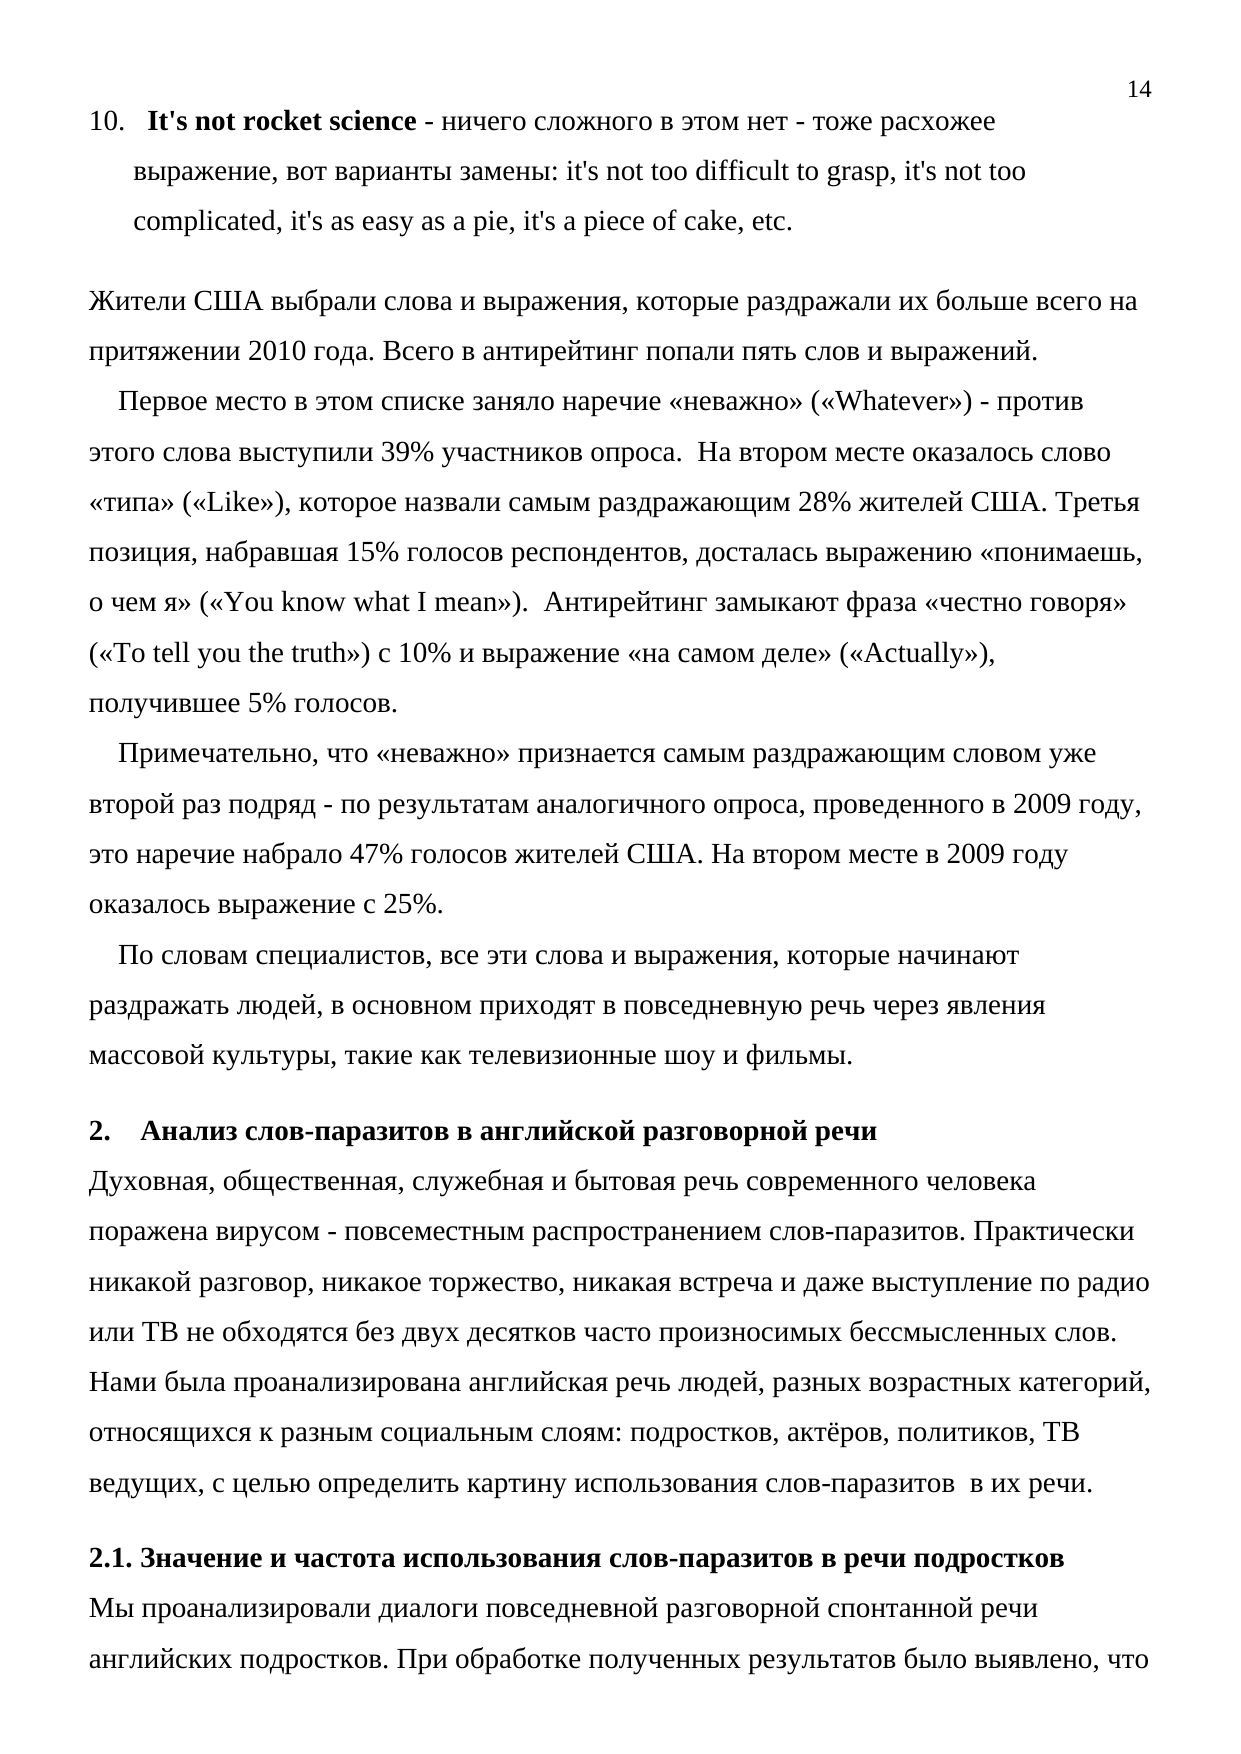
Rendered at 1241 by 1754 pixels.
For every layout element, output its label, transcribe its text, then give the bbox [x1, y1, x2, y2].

text По словам специалистов, все эти слова и выражения, которые начинают раздражать людей, в основном приходят в повседневную речь через явления массовой культуры, такие как телевизионные шоу и фильмы. [89, 937, 1152, 1071]
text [89, 1591, 1152, 1674]
text Жители США выбрали слова и выражения, которые раздражали их больше всего на притяжении 2010 года. Всего в антирейтинг попали пять слов и выражений. [89, 283, 1152, 367]
text Примечательно, что «неважно» признается самым раздражающим словом уже второй раз подряд - по результатам аналогичного опроса, проведенного в 2009 году, это наречие набрало 47% голосов жителей США. На втором месте в 2009 году оказалось выражение с 25%. [89, 736, 1152, 920]
text 10. It's not rocket science - ничего сложного в этом нет - тоже расхожее выражение, вот варианты замены: it's not too difficult to grasp, it's not too complicated, it's as easy as a pie, it's a piece of cake, etc. [89, 103, 1152, 237]
list Анализ слов-паразитов в английской разговорной речи [89, 1113, 1152, 1146]
text 2.1. Значение и частота использования слов-паразитов в речи подростков [89, 1540, 1152, 1574]
text Духовная, общественная, служебная и бытовая речь современного человека поражена вирусом - повсеместным распространением слов-паразитов. Практически никакой разговор, никакое торжество, никакая встреча и даже выступление по радио или ТВ не обходятся без двух десятков часто произносимых бессмысленных слов. Нами была проанализирована английская речь людей, разных возрастных категорий, относящихся к разным социальным слоям: подростков, актёров, политиков, ТВ ведущих, с целью определить картину использования слов-паразитов в их речи. [89, 1163, 1152, 1498]
text Первое место в этом списке заняло наречие «неважно» («Whatever») - против этого слова выступили 39% участников опроса. На втором месте оказалось слово «типа» («Like»), которое назвали самым раздражающим 28% жителей США. Третья позиция, набравшая 15% голосов респондентов, досталась выражению «понимаешь, о чем я» («You know what I mean»). Антирейтинг замыкают фраза «честно говоря» («To tell you the truth») с 10% и выражение «на самом деле» («Actually»), получившее 5% голосов. [89, 383, 1152, 719]
